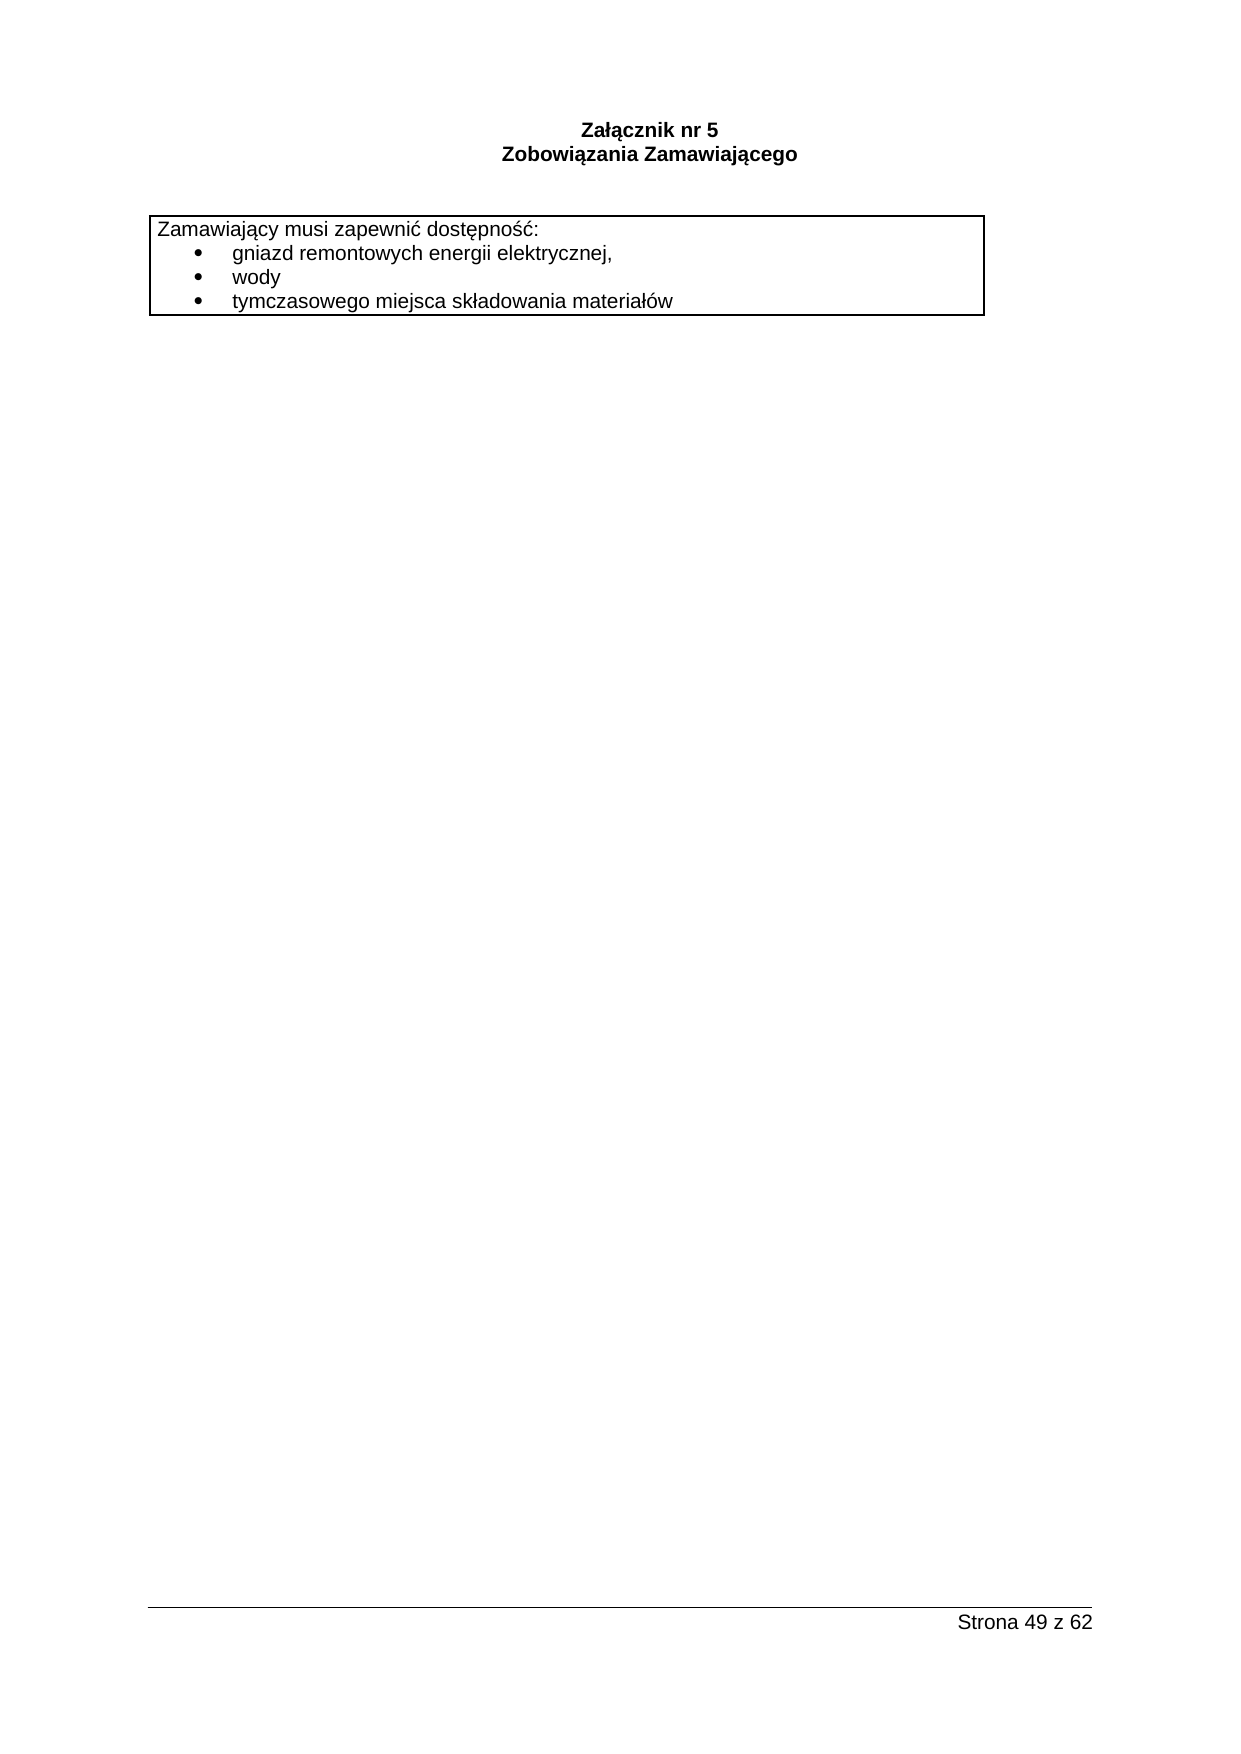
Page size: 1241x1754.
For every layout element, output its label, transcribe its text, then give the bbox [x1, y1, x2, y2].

subtitle Załącznik nr 5 Zobowiązania Zamawiającego [207, 118, 1092, 166]
table_header Zamawiający musi zapewnić dostępność: gniazd remontowych energii elektrycznej, wody tymczasowego miejsca składowania materiałów [151, 217, 983, 313]
